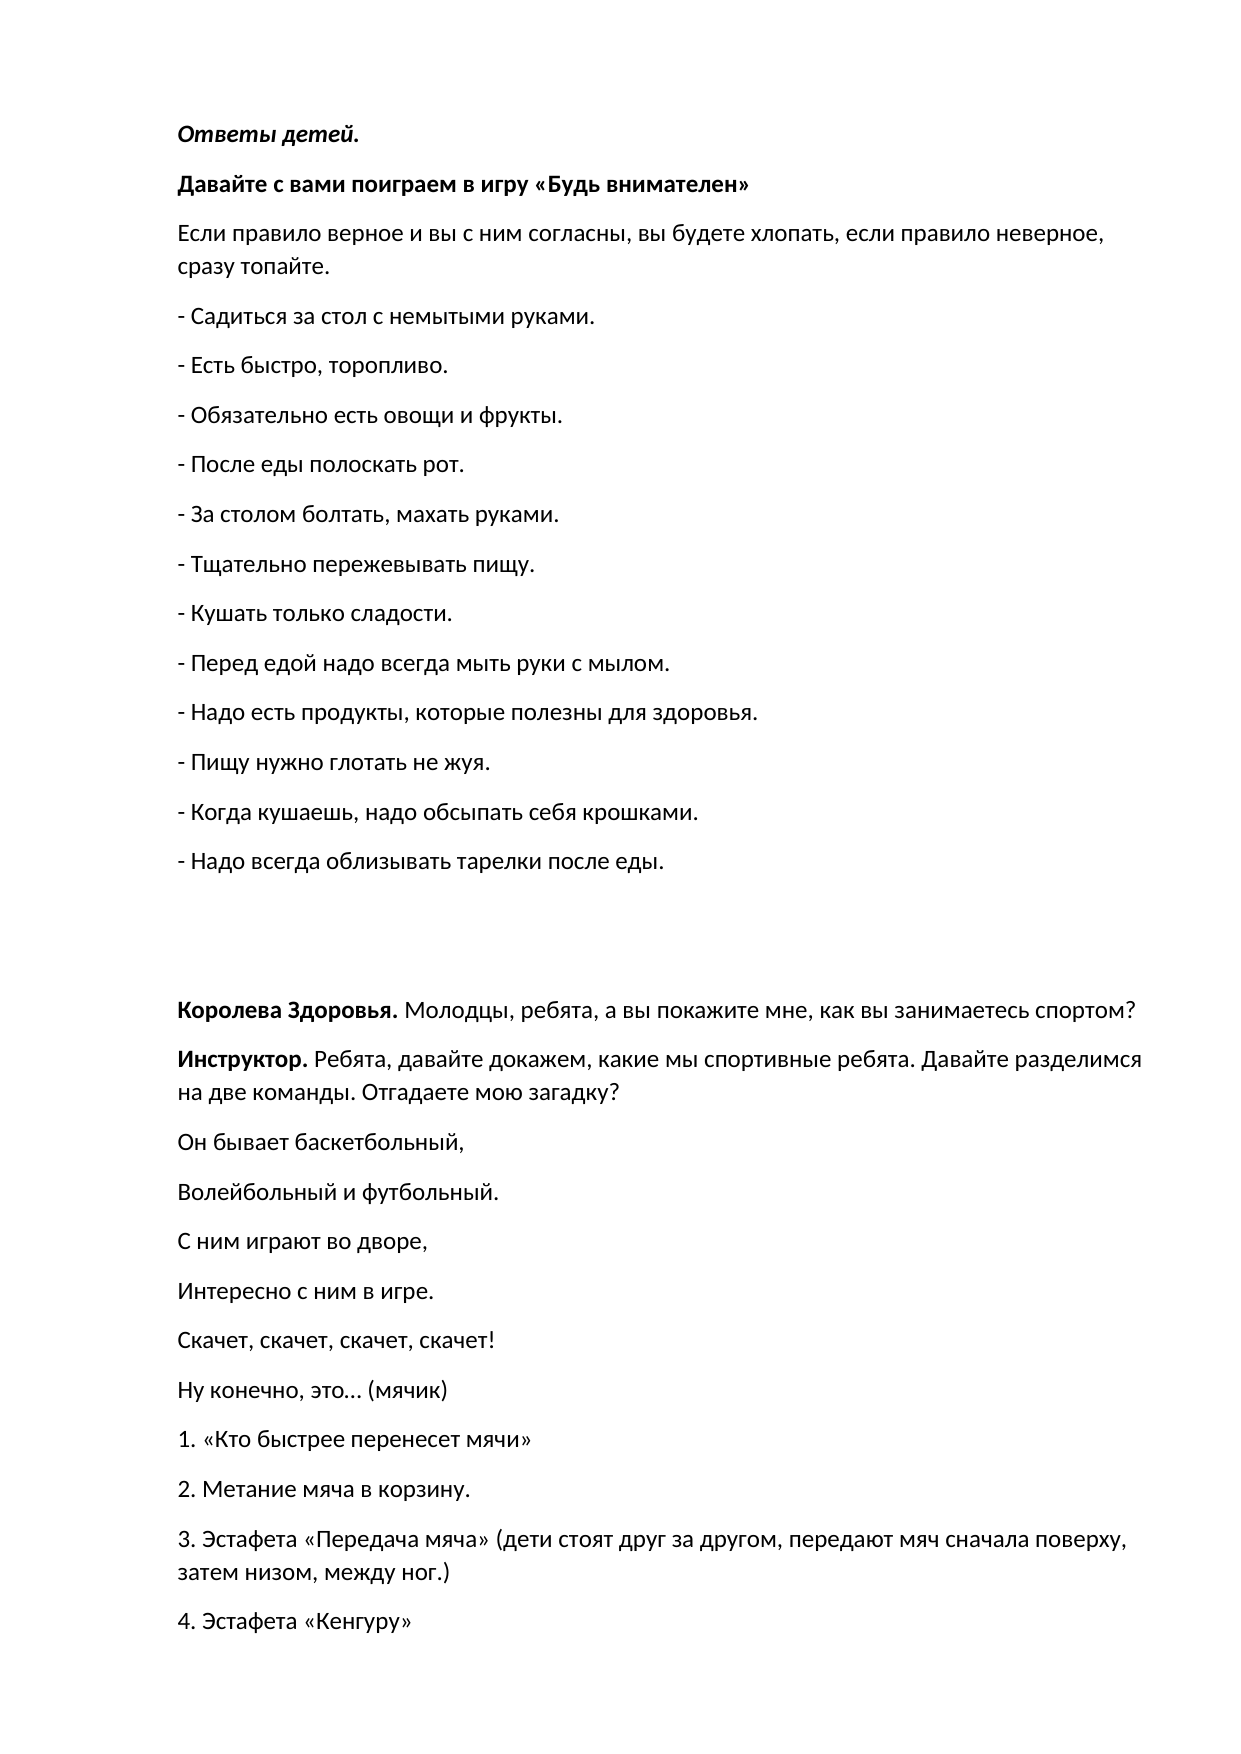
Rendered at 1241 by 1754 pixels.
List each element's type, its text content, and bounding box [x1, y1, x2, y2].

text Ну конечно, это… (мячик) [177, 1374, 1152, 1404]
text - Надо всегда облизывать тарелки после еды. [177, 845, 1152, 876]
text С ним играют во дворе, [177, 1225, 1152, 1256]
text Инструктор. Ребята, давайте докажем, какие мы спортивные ребята. Давайте разделимся на две команды. Отгадаете мою загадку? [177, 1043, 1152, 1107]
text - Когда кушаешь, надо обсыпать себя крошками. [177, 796, 1152, 826]
text Давайте с вами поиграем в игру «Будь внимателен» [177, 168, 1152, 198]
text Волейбольный и футбольный. [177, 1176, 1152, 1206]
text - За столом болтать, махать руками. [177, 498, 1152, 529]
text - Садиться за стол с немытыми руками. [177, 300, 1152, 330]
text - Надо есть продукты, которые полезны для здоровья. [177, 696, 1152, 727]
text Королева Здоровья. Молодцы, ребята, а вы покажите мне, как вы занимаетесь спортом? [177, 994, 1152, 1024]
text - После еды полоскать рот. [177, 448, 1152, 479]
text 3. Эстафета «Передача мяча» (дети стоят друг за другом, передают мяч сначала поверху, затем низом, между ног.) [177, 1523, 1152, 1586]
text 2. Метание мяча в корзину. [177, 1473, 1152, 1504]
text - Перед едой надо всегда мыть руки с мылом. [177, 647, 1152, 677]
text - Тщательно пережевывать пищу. [177, 548, 1152, 578]
text - Есть быстро, торопливо. [177, 349, 1152, 380]
text - Пищу нужно глотать не жуя. [177, 746, 1152, 777]
text - Кушать только сладости. [177, 597, 1152, 628]
text Если правило верное и вы с ним согласны, вы будете хлопать, если правило неверное, сразу топайте. [177, 217, 1152, 281]
text Скачет, скачет, скачет, скачет! [177, 1324, 1152, 1355]
text Ответы детей. [177, 118, 1152, 149]
text - Обязательно есть овощи и фрукты. [177, 399, 1152, 429]
text 1. «Кто быстрее перенесет мячи» [177, 1423, 1152, 1454]
text Он бывает баскетбольный, [177, 1126, 1152, 1157]
text Интересно с ним в игре. [177, 1275, 1152, 1305]
text 4. Эстафета «Кенгуру» [177, 1605, 1152, 1636]
